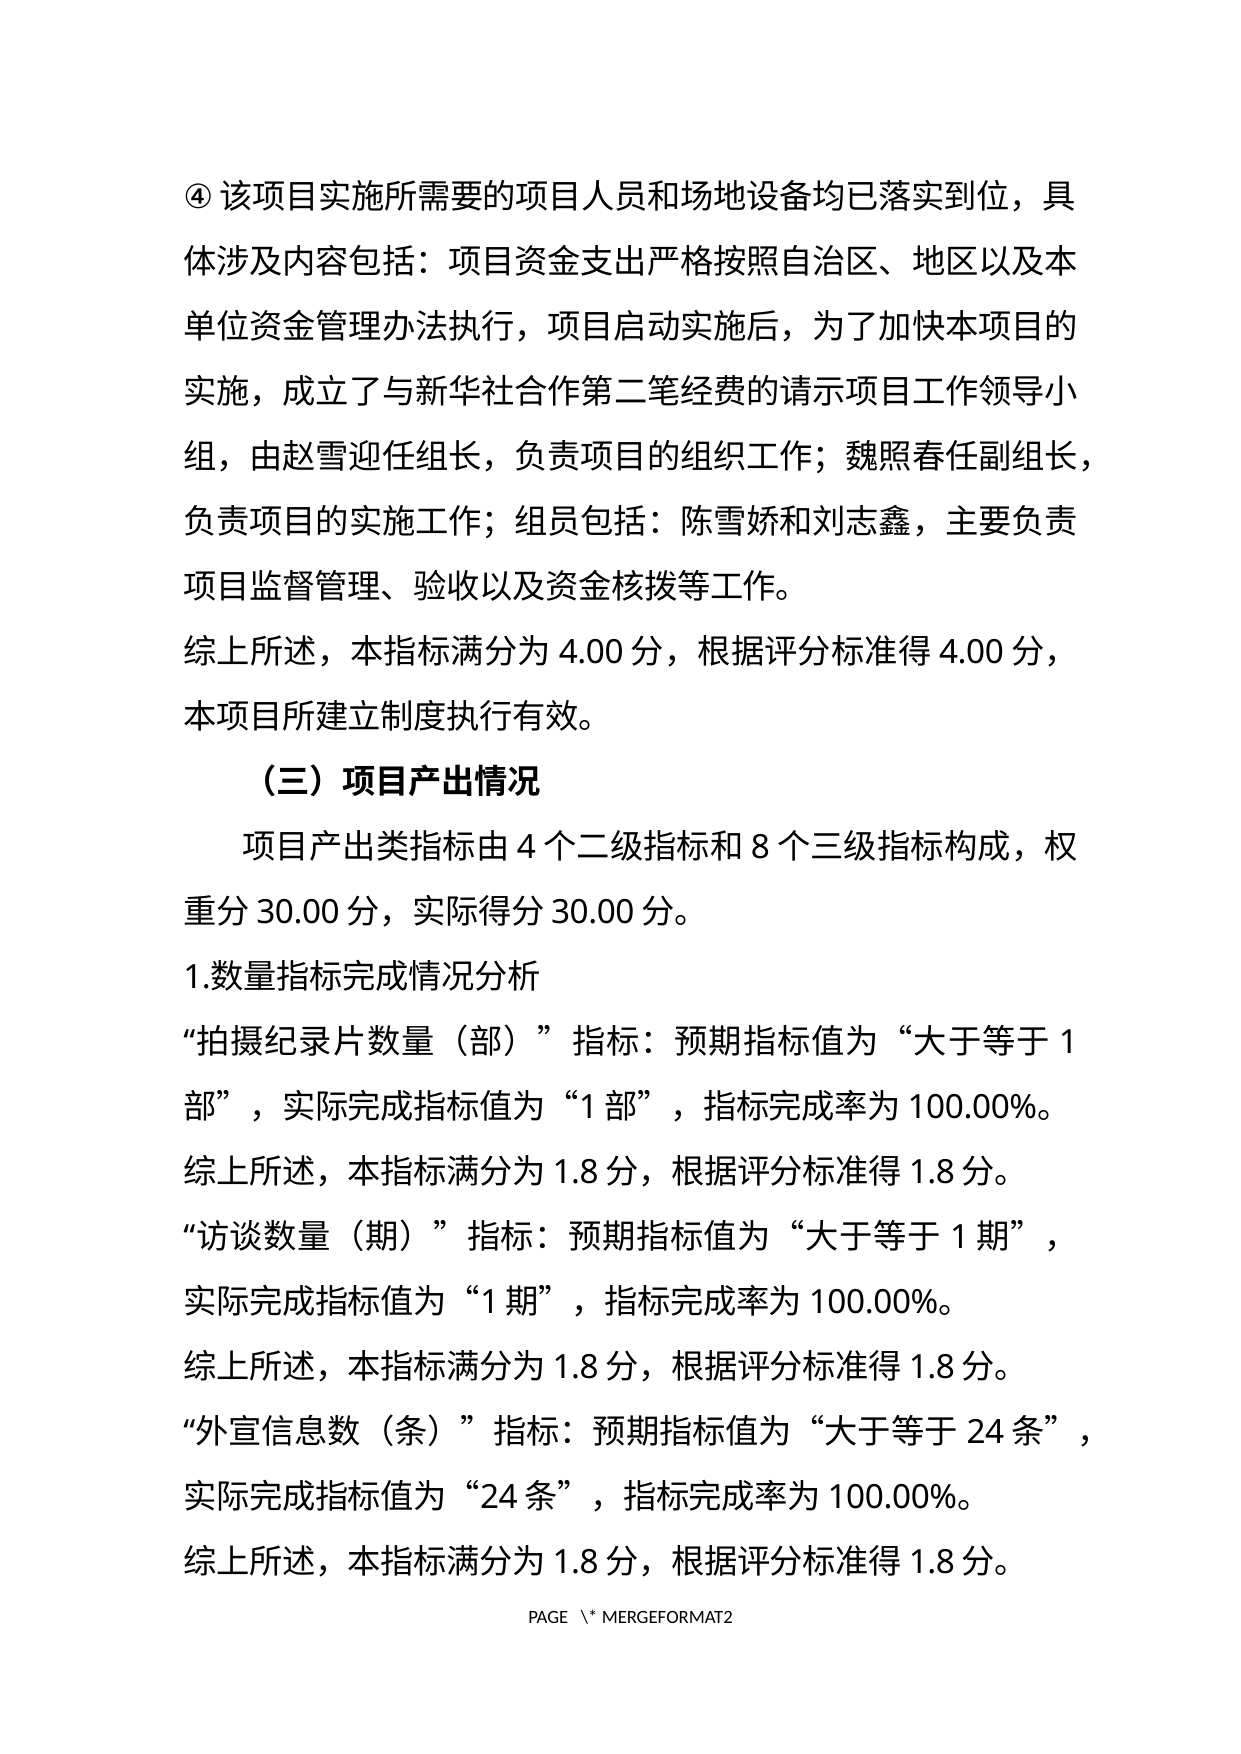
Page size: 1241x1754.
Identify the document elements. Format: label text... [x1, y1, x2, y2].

text （三）项目产出情况 [183, 747, 1078, 812]
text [183, 812, 1078, 1592]
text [183, 162, 1078, 747]
